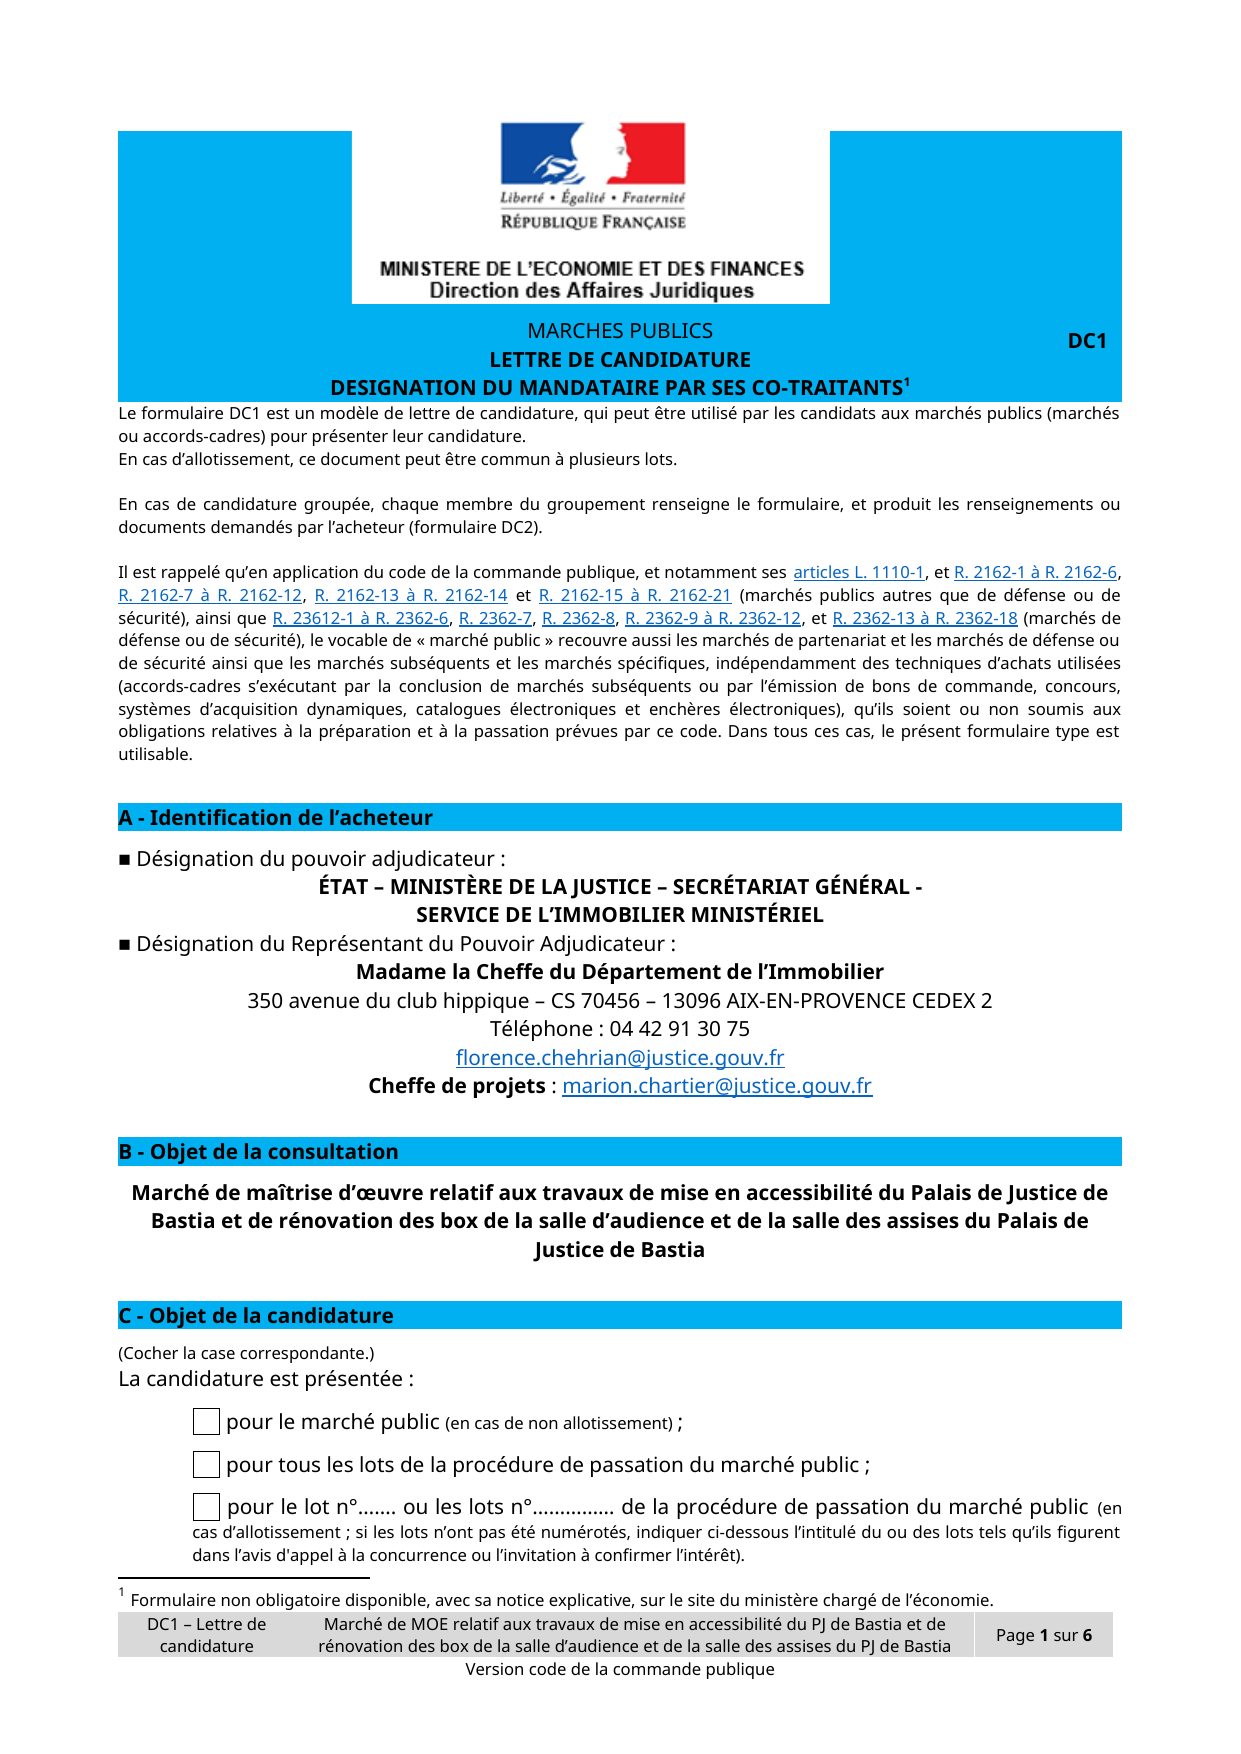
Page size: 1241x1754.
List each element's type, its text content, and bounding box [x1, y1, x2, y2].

text Madame la Cheffe du Département de l’Immobilier [118, 957, 1122, 986]
text Marché de maîtrise d’œuvre relatif aux travaux de mise en accessibilité du Palais de Justice de Bastia et de rénovation des box de la salle d’audience et de la salle des assises du Palais de Justice de Bastia [118, 1178, 1122, 1263]
text DESIGNATION DU MANDATAIRE PAR SES CO-TRAITANTS [118, 373, 1122, 402]
text C - Objet de la candidature [118, 1301, 1122, 1329]
text Il est rappelé qu’en application du code de la commande publique, et notamment ses articles L. 1110-1, et R. 2162-1 à R. 2162-6, R. 2162-7 à R. 2162-12, R. 2162-13 à R. 2162-14 et R. 2162-15 à R. 2162-21 (marchés publics autres que de défense ou de sécurité), ainsi que R. 23612-1 à R. 2362-6, R. 2362-7, R. 2362-8, R. 2362-9 à R. 2362-12, et R. 2362-13 à R. 2362-18 (marchés de défense ou de sécurité), le vocable de « marché public » recouvre aussi les marchés de partenariat et les marchés de défense ou de sécurité ainsi que les marchés subséquents et les marchés spécifiques, indépendamment des techniques d’achats utilisées (accords-cadres s’exécutant par la conclusion de marchés subséquents ou par l’émission de bons de commande, concours, systèmes d’acquisition dynamiques, catalogues électroniques et enchères électroniques), qu’ils soient ou non soumis aux obligations relatives à la préparation et à la passation prévues par ce code. Dans tous ces cas, le présent formulaire type est utilisable. [118, 561, 1122, 765]
text (Cocher la case correspondante.) [118, 1342, 1122, 1364]
text Le formulaire DC1 est un modèle de lettre de candidature, qui peut être utilisé par les candidats aux marchés publics (marchés ou accords-cadres) pour présenter leur candidature. [118, 402, 1122, 447]
text En cas de candidature groupée, chaque membre du groupement renseigne le formulaire, et produit les renseignements ou documents demandés par l’acheteur (formulaire DC2). [118, 493, 1122, 538]
text florence.chehrian@justice.gouv.fr [118, 1043, 1122, 1071]
text ■ Désignation du pouvoir adjudicateur : [118, 844, 1122, 872]
text Cheffe de projets : marion.chartier@justice.gouv.fr [118, 1071, 1122, 1099]
text pour le lot n°……. ou les lots n°…………… de la procédure de passation du marché public (en cas d’allotissement ; si les lots n’ont pas été numérotés, indiquer ci-dessous l’intitulé du ou des lots tels qu’ils figurent dans l’avis d'appel à la concurrence ou l’invitation à confirmer l’intérêt). [192, 1492, 1122, 1566]
text LETTRE DE CANDIDATURE [118, 345, 1122, 373]
text B - Objet de la consultation [118, 1137, 1122, 1166]
text En cas d’allotissement, ce document peut être commun à plusieurs lots. [118, 447, 1122, 470]
text Téléphone : 04 42 91 30 75 [118, 1014, 1122, 1043]
text SERVICE DE L’IMMOBILIER MINISTÉRIEL [118, 901, 1122, 929]
text 350 avenue du club hippique – CS 70456 – 13096 AIX-EN-PROVENCE CEDEX 2 [118, 986, 1122, 1014]
text pour le marché public (en cas de non allotissement) ; [192, 1407, 1122, 1436]
text pour tous les lots de la procédure de passation du marché public ; [192, 1450, 1122, 1478]
text ■ Désignation du Représentant du Pouvoir Adjudicateur : [118, 929, 1122, 957]
text ÉTAT – MINISTÈRE DE LA JUSTICE – SECRÉTARIAT GÉNÉRAL - [118, 872, 1122, 901]
picture [351, 118, 830, 303]
text A - Identification de l’acheteur [118, 803, 1122, 831]
text La candidature est présentée : [118, 1364, 1122, 1393]
